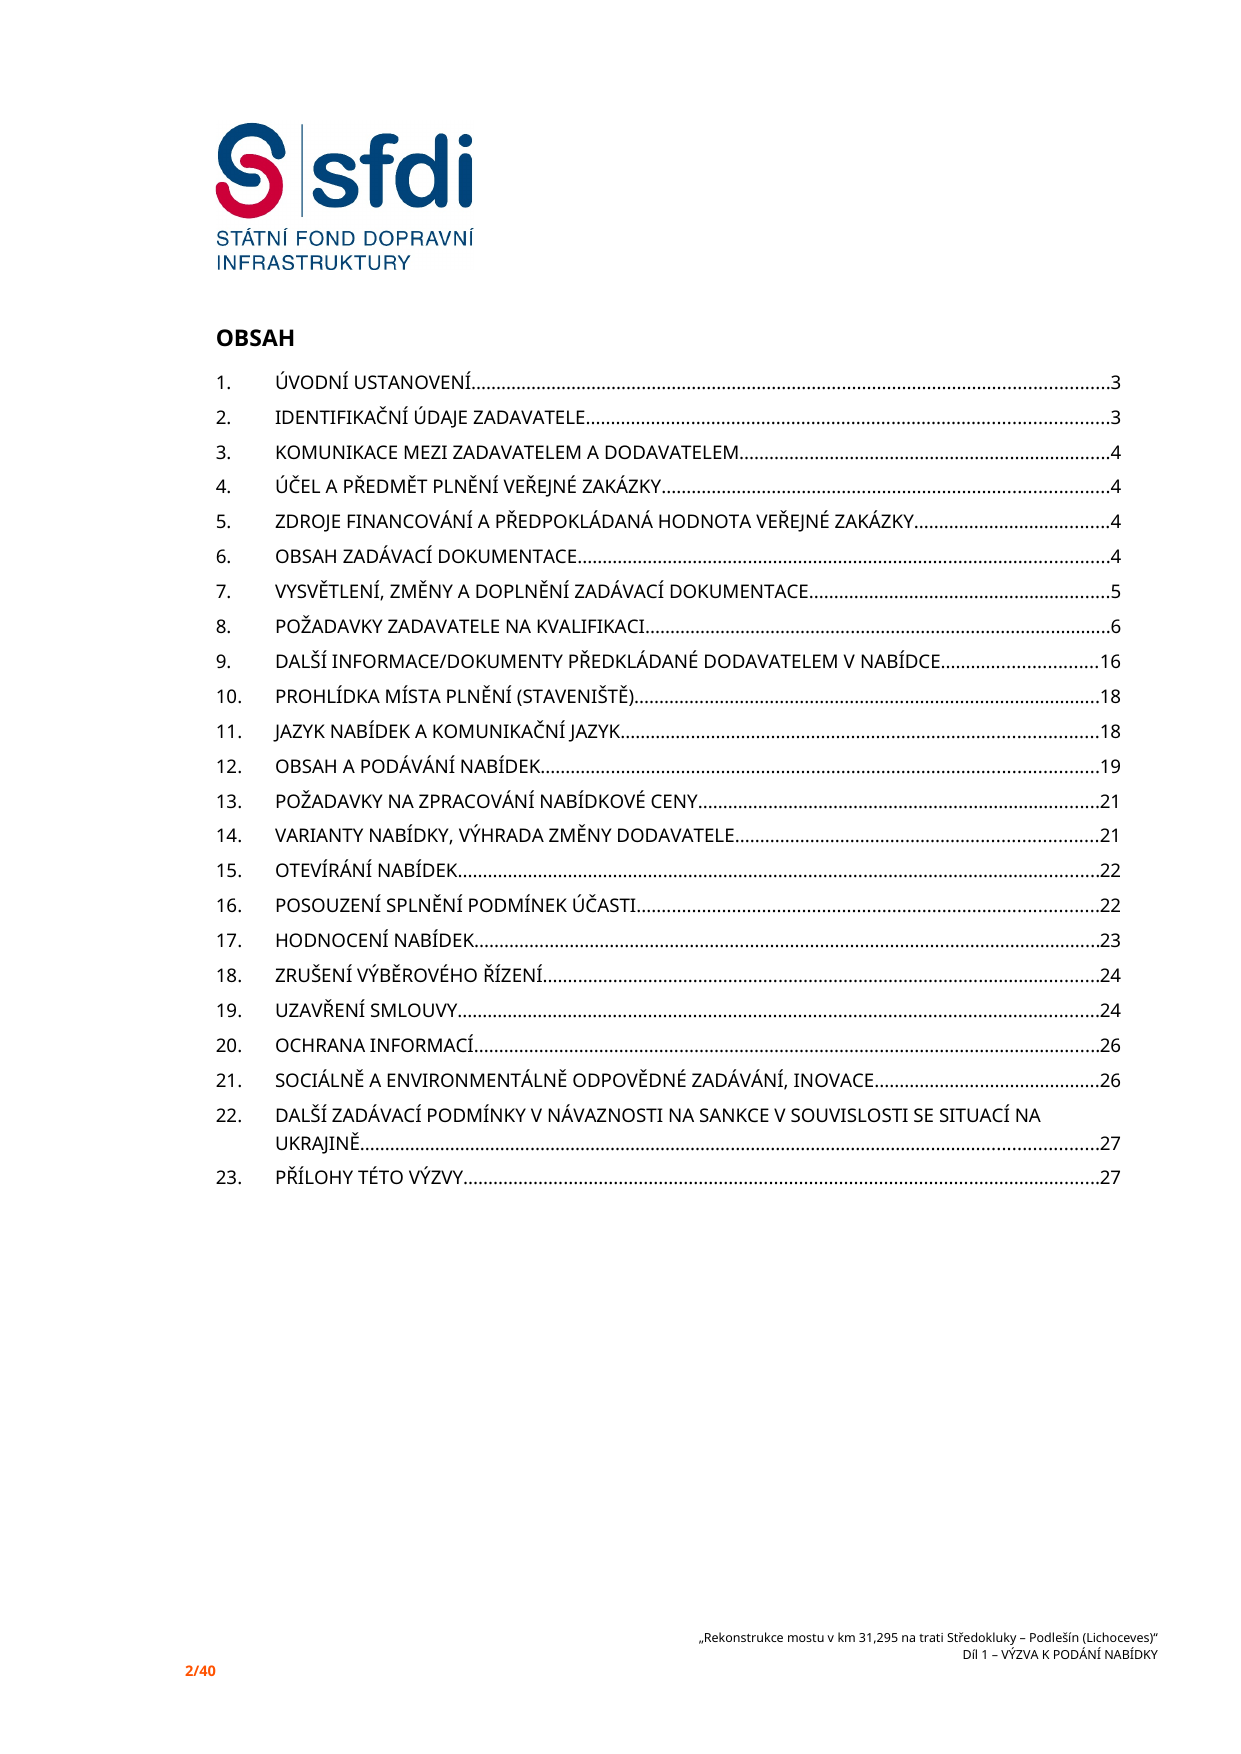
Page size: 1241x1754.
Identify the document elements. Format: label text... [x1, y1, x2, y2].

text 2. IDENTIFIKAČNÍ ÚDAJE ZADAVATELE 3 [216, 404, 1122, 429]
text 19. UZAVŘENÍ SMLOUVY 24 [216, 997, 1122, 1023]
picture [215, 120, 474, 270]
text 11. JAZYK NABÍDEK A KOMUNIKAČNÍ JAZYK 18 [216, 718, 1122, 744]
text 13. POŽADAVKY NA ZPRACOVÁNÍ NABÍDKOVÉ CENY 21 [216, 788, 1122, 813]
text 15. OTEVÍRÁNÍ NABÍDEK 22 [216, 858, 1122, 883]
text 6. OBSAH ZADÁVACÍ DOKUMENTACE 4 [216, 544, 1122, 569]
text 21. SOCIÁLNĚ A ENVIRONMENTÁLNĚ ODPOVĚDNÉ ZADÁVÁNÍ, INOVACE 26 [216, 1067, 1122, 1093]
text 4. ÚČEL A PŘEDMĚT PLNĚNÍ VEŘEJNÉ ZAKÁZKY 4 [216, 474, 1122, 499]
text 10. PROHLÍDKA MÍSTA PLNĚNÍ (STAVENIŠTĚ) 18 [216, 683, 1122, 709]
text Obsah [216, 322, 1122, 353]
text 17. HODNOCENÍ NABÍDEK 23 [216, 927, 1122, 953]
text 14. VARIANTY NABÍDKY, VÝHRADA ZMĚNY DODAVATELE 21 [216, 823, 1122, 848]
text 12. OBSAH A PODÁVÁNÍ NABÍDEK 19 [216, 753, 1122, 778]
text 22. Další zadávací podmínky v návaznosti na sankce v souvislosti se situací na Ukrajině 27 [216, 1102, 1122, 1156]
text 1. ÚVODNÍ USTANOVENÍ 3 [216, 369, 1122, 395]
text 8. POŽADAVKY ZADAVATELE NA KVALIFIKACI 6 [216, 613, 1122, 639]
text 9. DALŠÍ INFORMACE/DOKUMENTY PŘEDKLÁDANÉ DODAVATELEM V NABÍDCE 16 [216, 648, 1122, 674]
text 3. KOMUNIKACE MEZI ZADAVATELEM a DODAVATELEM 4 [216, 439, 1122, 464]
text 16. POSOUZENÍ SPLNĚNÍ PODMÍNEK ÚČASTI 22 [216, 893, 1122, 918]
text 7. VYSVĚTLENÍ, ZMĚNY A DOPLNĚNÍ ZADÁVACÍ DOKUMENTACE 5 [216, 578, 1122, 604]
text 18. ZRUŠENÍ VÝBĚROVÉHO ŘÍZENÍ 24 [216, 962, 1122, 988]
text 23. PŘÍLOHY TÉTO VÝZVY 27 [216, 1164, 1122, 1190]
text 20. OCHRANA INFORMACÍ 26 [216, 1032, 1122, 1058]
text 5. ZDROJE FINANCOVÁNÍ A PŘEDPOKLÁDANÁ HODNOTA VEŘEJNÉ ZAKÁZKY 4 [216, 509, 1122, 534]
